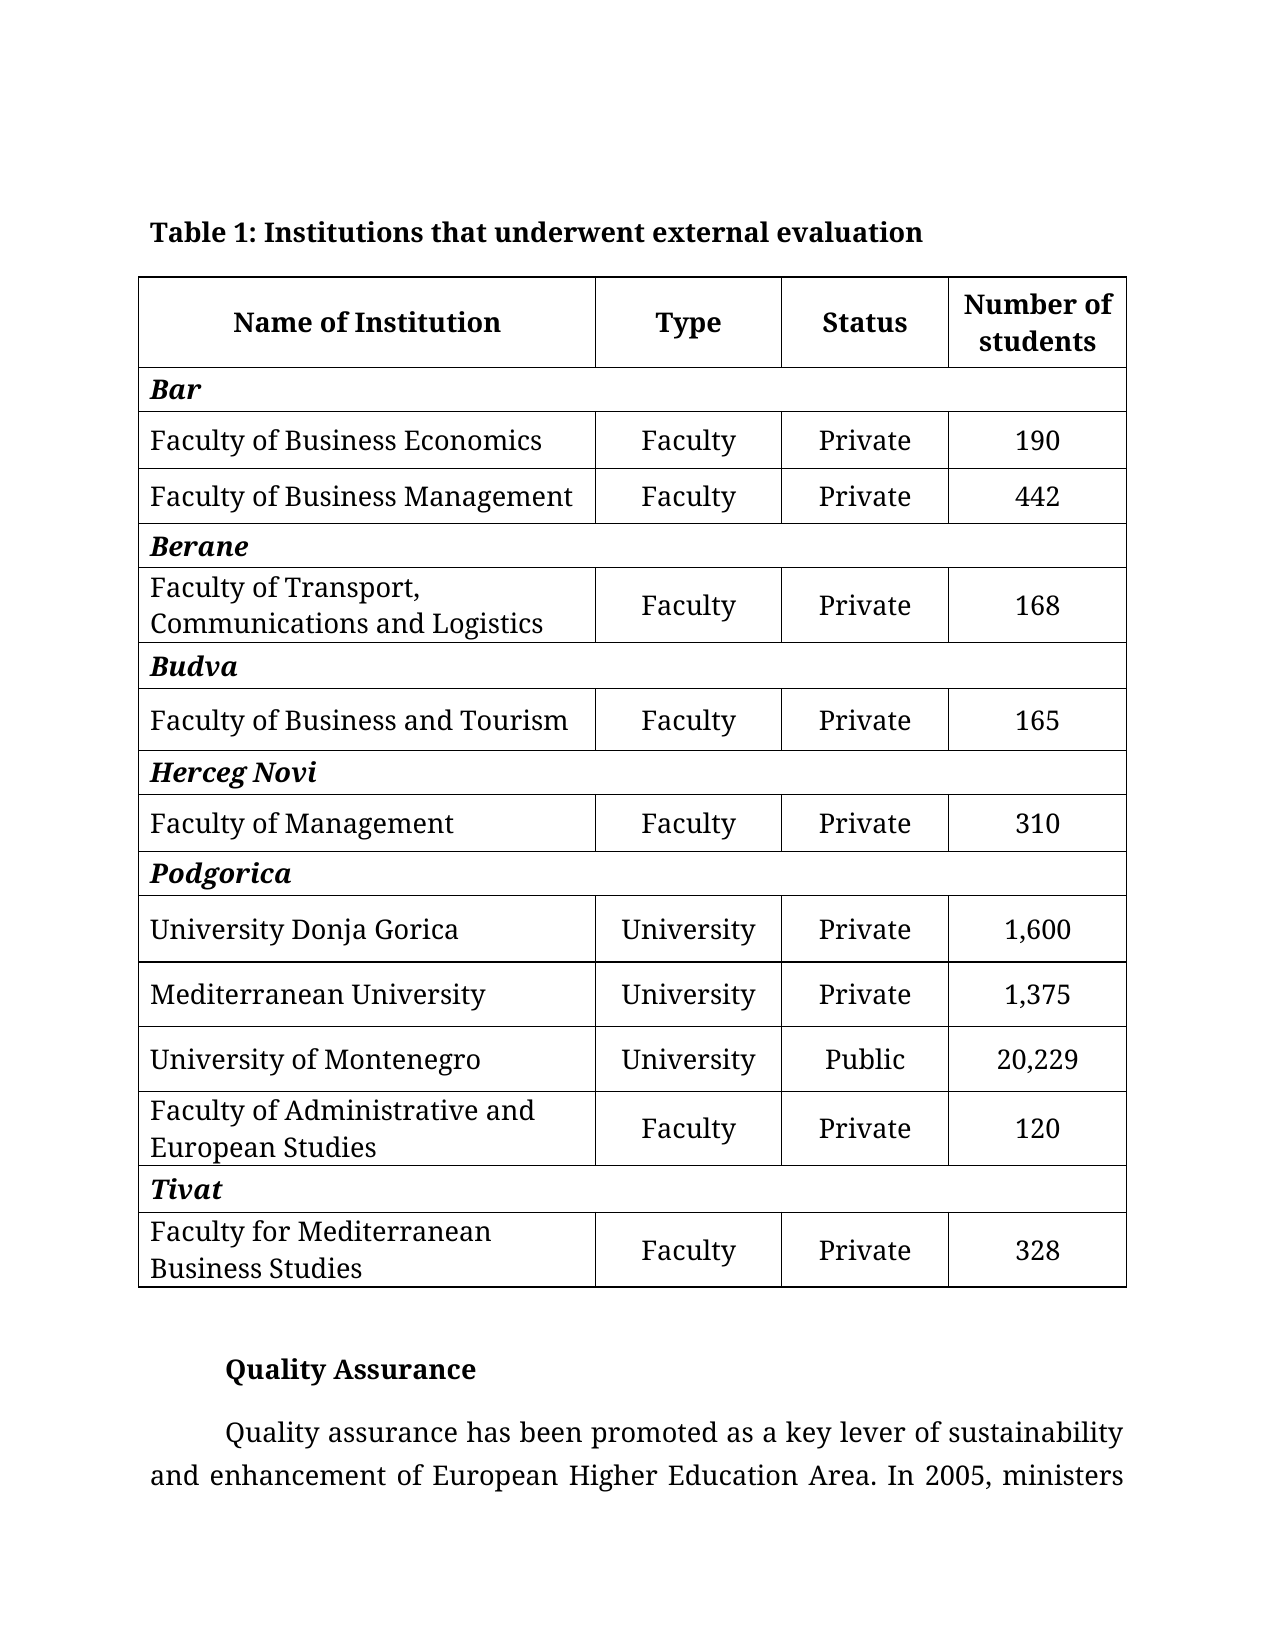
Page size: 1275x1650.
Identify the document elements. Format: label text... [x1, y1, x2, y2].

table_cell Faculty [596, 1213, 781, 1286]
table_cell University [596, 896, 781, 961]
table_cell Faculty of Administrative and European Studies [139, 1092, 595, 1165]
table_cell Private [782, 795, 948, 851]
table_cell Tivat [139, 1166, 1126, 1212]
table_cell Faculty [596, 568, 781, 642]
table_cell 442 [949, 469, 1126, 523]
table_cell Private [782, 1213, 948, 1286]
table_cell Faculty [596, 1092, 781, 1165]
text Table 1: Institutions that underwent external evaluation [150, 213, 1125, 250]
table_cell Faculty of Business and Tourism [139, 689, 595, 750]
table_cell Budva [139, 643, 1126, 688]
table_cell Faculty [596, 795, 781, 851]
table_cell 190 [949, 412, 1126, 468]
table_cell Mediterranean University [139, 963, 595, 1026]
table_cell Faculty [596, 412, 781, 468]
table_cell Faculty for Mediterranean Business Studies [139, 1213, 595, 1286]
table_cell Bar [139, 368, 1126, 411]
table_header Number of students [949, 278, 1126, 367]
table_header Name of Institution [139, 278, 595, 367]
table_cell University of Montenegro [139, 1027, 595, 1091]
table_cell Faculty of Business Management [139, 469, 595, 523]
table_cell Faculty of Management [139, 795, 595, 851]
table_cell Faculty of Transport, Communications and Logistics [139, 568, 595, 642]
table_header Status [782, 278, 948, 367]
table_cell 165 [949, 689, 1126, 750]
table_cell Herceg Novi [139, 751, 1126, 794]
table_cell University [596, 963, 781, 1026]
table_cell Private [782, 963, 948, 1026]
table_cell 1,600 [949, 896, 1126, 961]
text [150, 1414, 1125, 1493]
table_cell Berane [139, 524, 1126, 567]
table_cell Podgorica [139, 852, 1126, 895]
table_cell Private [782, 896, 948, 961]
table_cell Private [782, 469, 948, 523]
table_cell 310 [949, 795, 1126, 851]
table_cell 168 [949, 568, 1126, 642]
table_cell Faculty of Business Economics [139, 412, 595, 468]
table_cell Private [782, 689, 948, 750]
table_cell University [596, 1027, 781, 1091]
table_header Type [596, 278, 781, 367]
table_cell 328 [949, 1213, 1126, 1286]
text Quality Assurance [150, 1351, 1125, 1388]
table_cell 20,229 [949, 1027, 1126, 1091]
table_cell Faculty [596, 689, 781, 750]
table_cell 120 [949, 1092, 1126, 1165]
table_cell Private [782, 1092, 948, 1165]
table_cell Public [782, 1027, 948, 1091]
table_cell Private [782, 568, 948, 642]
table_cell 1,375 [949, 963, 1126, 1026]
table_cell University Donja Gorica [139, 896, 595, 961]
table_cell Private [782, 412, 948, 468]
table_cell Faculty [596, 469, 781, 523]
